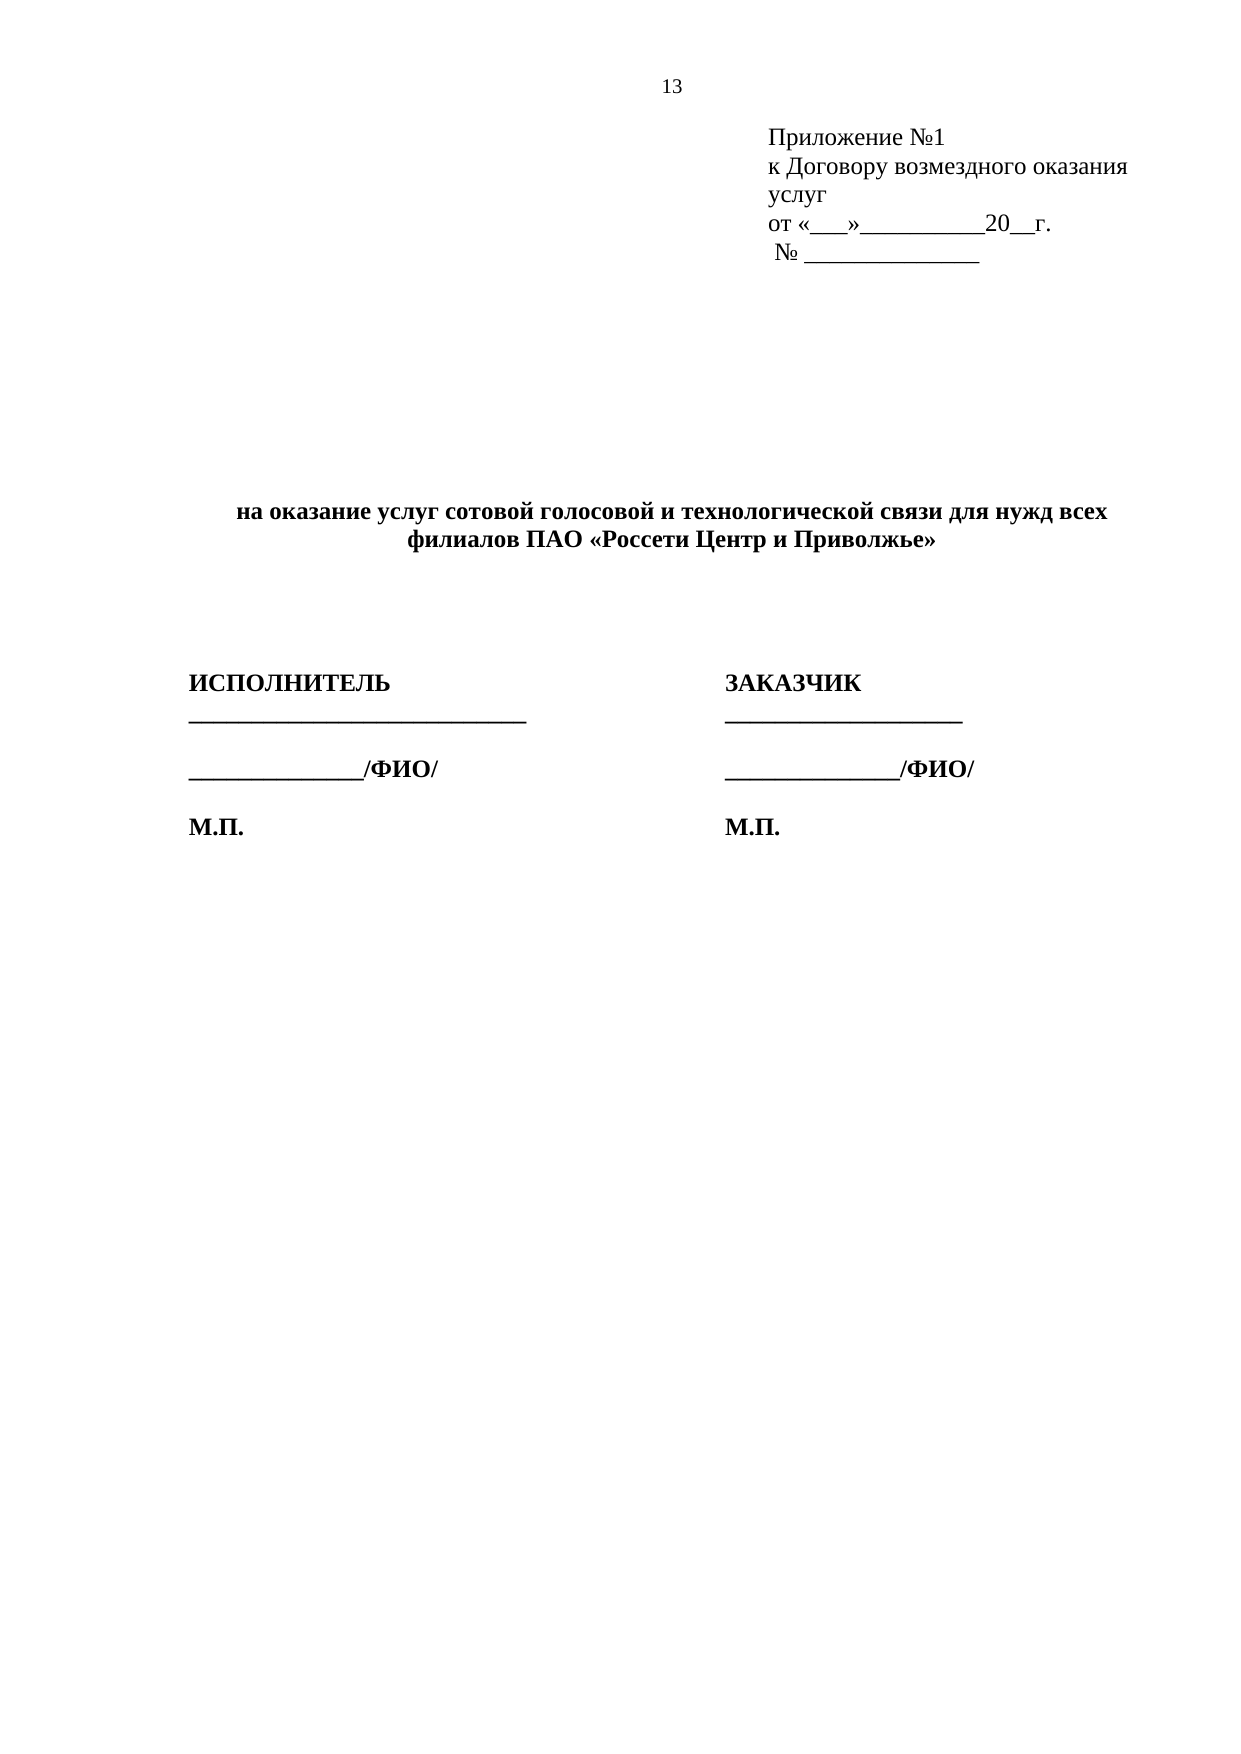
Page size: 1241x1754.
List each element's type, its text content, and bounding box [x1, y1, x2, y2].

text Приложение №1 [768, 122, 1166, 151]
table_header ЗАКАЗЧИК ___________________ ______________/ФИО/ М.П. [714, 668, 1207, 841]
table_header ИСПОЛНИТЕЛЬ ___________________________ ______________/ФИО/ М.П. [177, 668, 713, 841]
text на оказание услуг сотовой голосовой и технологической связи для нужд всех филиалов ПАО «Россети Центр и Приволжье» [177, 496, 1166, 553]
text к Договору возмездного оказания услуг [768, 151, 1166, 208]
text № ______________ [768, 237, 1166, 266]
text от «___»__________20__г. [768, 208, 1166, 237]
